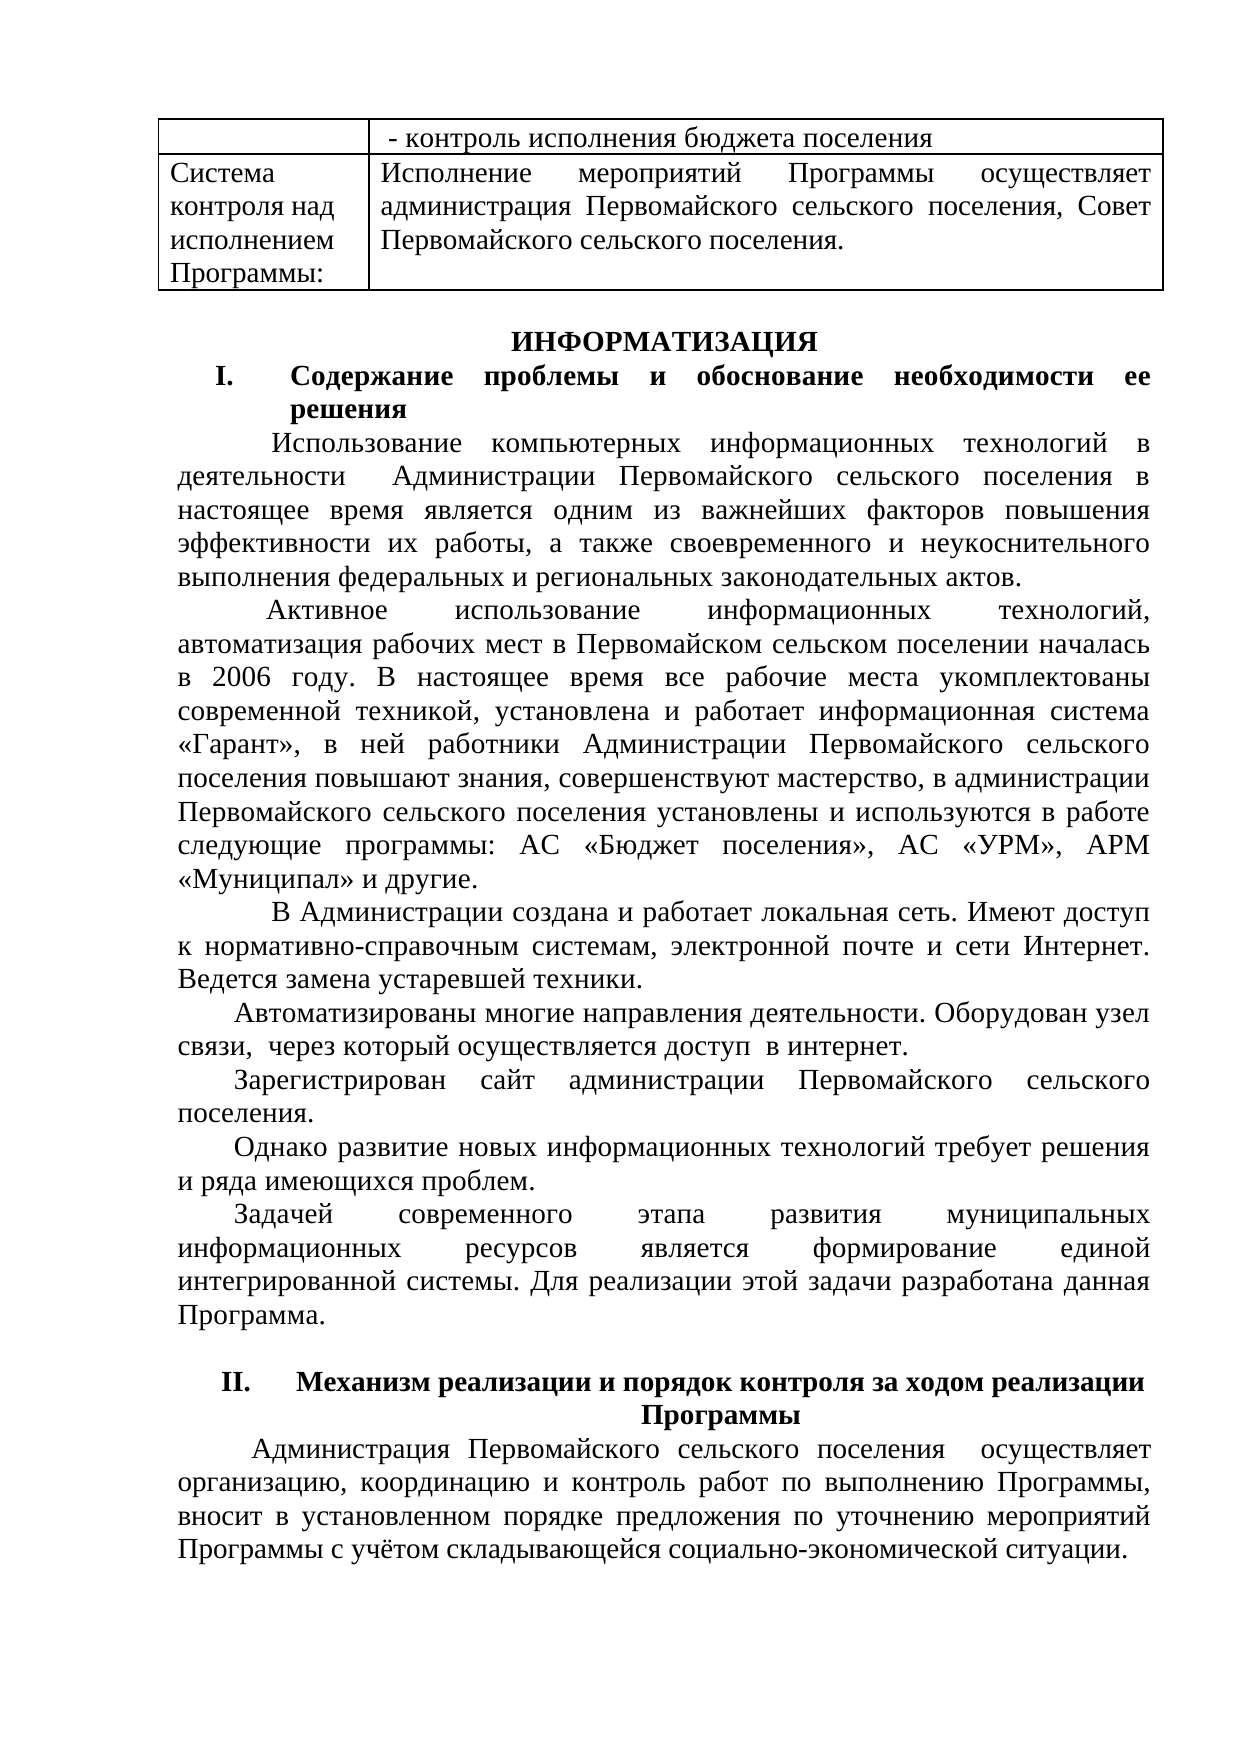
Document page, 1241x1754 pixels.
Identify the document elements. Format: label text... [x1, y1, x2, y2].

table_cell Система контроля над исполнением Программы: [159, 155, 368, 289]
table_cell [159, 120, 368, 153]
text В Администрации создана и работает локальная сеть. Имеют доступ к нормативно-справочным системам, электронной почте и сети Интернет. Ведется замена устаревшей техники. [177, 894, 1152, 995]
text Активное использование информационных технологий, автоматизация рабочих мест в Первомайском сельском поселении началась в 2006 году. В настоящее время все рабочие места укомплектованы современной техникой, установлена и работает информационная система «Гарант», в ней работники Администрации Первомайского сельского поселения повышают знания, совершенствуют мастерство, в администрации Первомайского сельского поселения установлены и используются в работе следующие программы: АС «Бюджет поселения», АС «УРМ», АРМ «Муниципал» и другие. [177, 592, 1152, 894]
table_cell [370, 120, 1162, 153]
table_cell Исполнение мероприятий Программы осуществляет администрация Первомайского сельского поселения, Совет Первомайского сельского поселения. [370, 155, 1162, 289]
text Автоматизированы многие направления деятельности. Оборудован узел связи, через который осуществляется доступ в интернет. [177, 995, 1152, 1062]
text Задачей современного этапа развития муниципальных информационных ресурсов является формирование единой интегрированной системы. Для реализации этой задачи разработана данная Программа. [177, 1196, 1152, 1330]
text Администрация Первомайского сельского поселения осуществляет организацию, координацию и контроль работ по выполнению Программы, вносит в установленном порядке предложения по уточнению мероприятий Программы с учётом складывающейся социально-экономической ситуации. [177, 1431, 1152, 1565]
text Зарегистрирован сайт администрации Первомайского сельского поселения. [177, 1062, 1152, 1129]
text ИНФОРМАТИЗАЦИЯ [177, 324, 1152, 358]
text Однако развитие новых информационных технологий требует решения и ряда имеющихся проблем. [177, 1129, 1152, 1196]
list Содержание проблемы и обоснование необходимости ее решения [215, 358, 1152, 425]
text Использование компьютерных информационных технологий в деятельности Администрации Первомайского сельского поселения в настоящее время является одним из важнейших факторов повышения эффективности их работы, а также своевременного и неукоснительного выполнения федеральных и региональных законодательных актов. [177, 425, 1152, 592]
list Механизм реализации и порядок контроля за ходом реализации Программы [215, 1364, 1152, 1431]
